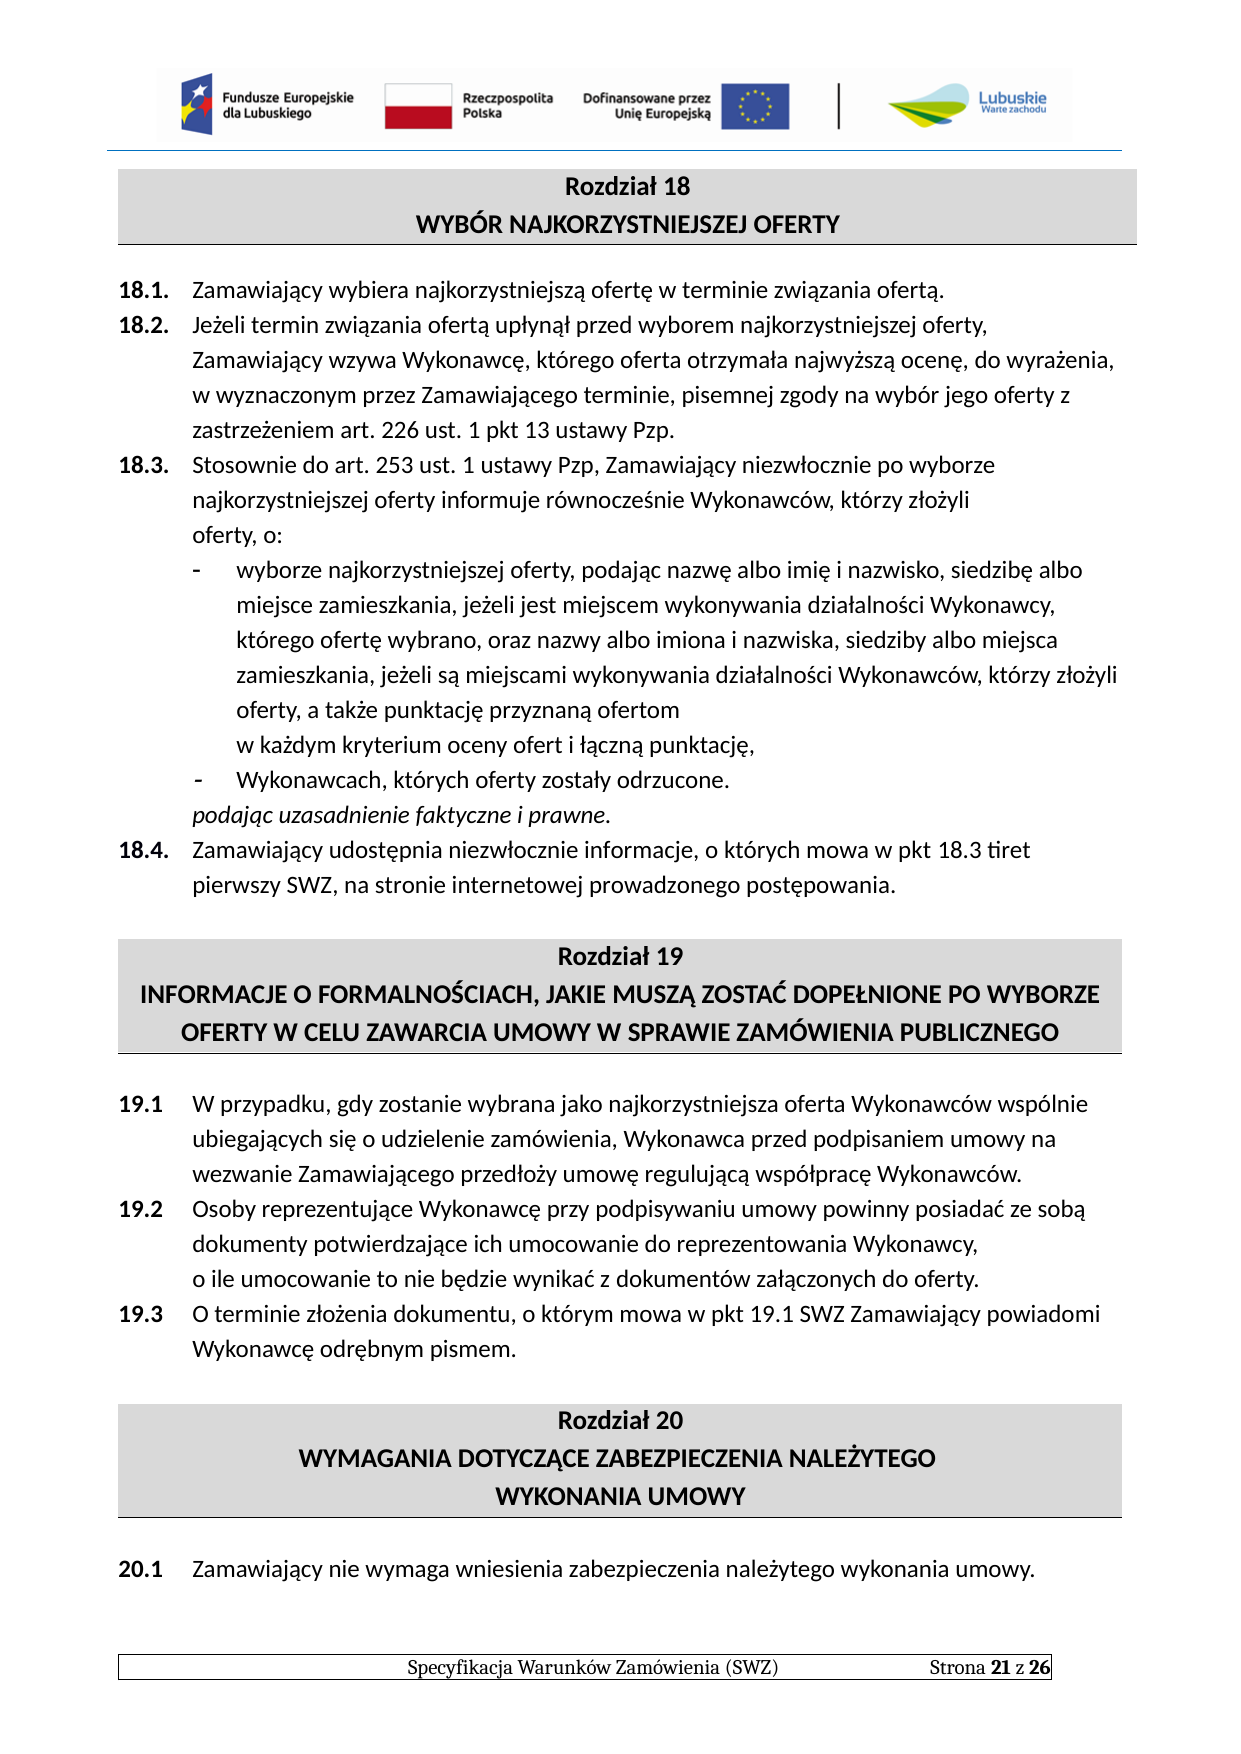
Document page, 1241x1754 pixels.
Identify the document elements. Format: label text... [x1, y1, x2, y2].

picture [156, 68, 1073, 142]
table_header Rozdział 19 INFORMACJE O FORMALNOŚCIACH, JAKIE MUSZĄ ZOSTAĆ DOPEŁNIONE PO WYBORZE OFERTY W CELU ZAWARCIA UMOWY W SPRAWIE ZAMÓWIENIA PUBLICZNEGO [118, 939, 1122, 1052]
list Zamawiający nie wymaga wniesienia zabezpieczenia należytego wykonania umowy. [118, 1553, 1122, 1583]
list Wykonawcach, których oferty zostały odrzucone. [192, 764, 1122, 795]
list wyborze najkorzystniejszej oferty, podając nazwę albo imię i nazwisko, siedzibę albo miejsce zamieszkania, jeżeli jest miejscem wykonywania działalności Wykonawcy, którego ofertę wybrano, oraz nazwy albo imiona i nazwiska, siedziby albo miejsca zamieszkania, jeżeli są miejscami wykonywania działalności Wykonawców, którzy złożyli oferty, a także punktację przyznaną ofertom w każdym kryterium oceny ofert i łączną punktację, [192, 554, 1122, 760]
list W przypadku, gdy zostanie wybrana jako najkorzystniejsza oferta Wykonawców wspólnie ubiegających się o udzielenie zamówienia, Wykonawca przed podpisaniem umowy na wezwanie Zamawiającego przedłoży umowę regulującą współpracę Wykonawców. [118, 1088, 1122, 1189]
list Zamawiający udostępnia niezwłocznie informacje, o których mowa w pkt 18.3 tiret pierwszy SWZ, na stronie internetowej prowadzonego postępowania. [118, 834, 1122, 900]
list O terminie złożenia dokumentu, o którym mowa w pkt 19.1 SWZ Zamawiający powiadomi Wykonawcę odrębnym pismem. [118, 1298, 1122, 1364]
list Zamawiający wybiera najkorzystniejszą ofertę w terminie związania ofertą. [118, 274, 1122, 305]
list Jeżeli termin związania ofertą upłynął przed wyborem najkorzystniejszej oferty, Zamawiający wzywa Wykonawcę, którego oferta otrzymała najwyższą ocenę, do wyrażenia, w wyznaczonym przez Zamawiającego terminie, pisemnej zgody na wybór jego oferty z zastrzeżeniem art. 226 ust. 1 pkt 13 ustawy Pzp. [118, 309, 1122, 445]
table_header Rozdział 18 WYBÓR NAJKORZYSTNIEJSZEJ OFERTY [118, 169, 1137, 244]
list podając uzasadnienie faktyczne i prawne. [118, 799, 1122, 830]
list Osoby reprezentujące Wykonawcę przy podpisywaniu umowy powinny posiadać ze sobą dokumenty potwierdzające ich umocowanie do reprezentowania Wykonawcy, o ile umocowanie to nie będzie wynikać z dokumentów załączonych do oferty. [118, 1193, 1122, 1294]
list Stosownie do art. 253 ust. 1 ustawy Pzp, Zamawiający niezwłocznie po wyborze najkorzystniejszej oferty informuje równocześnie Wykonawców, którzy złożyli oferty, o: [118, 449, 1122, 550]
table_header Rozdział 20 WYMAGANIA DOTYCZĄCE ZABEZPIECZENIA NALEŻYTEGO WYKONANIA UMOWY [118, 1404, 1122, 1517]
